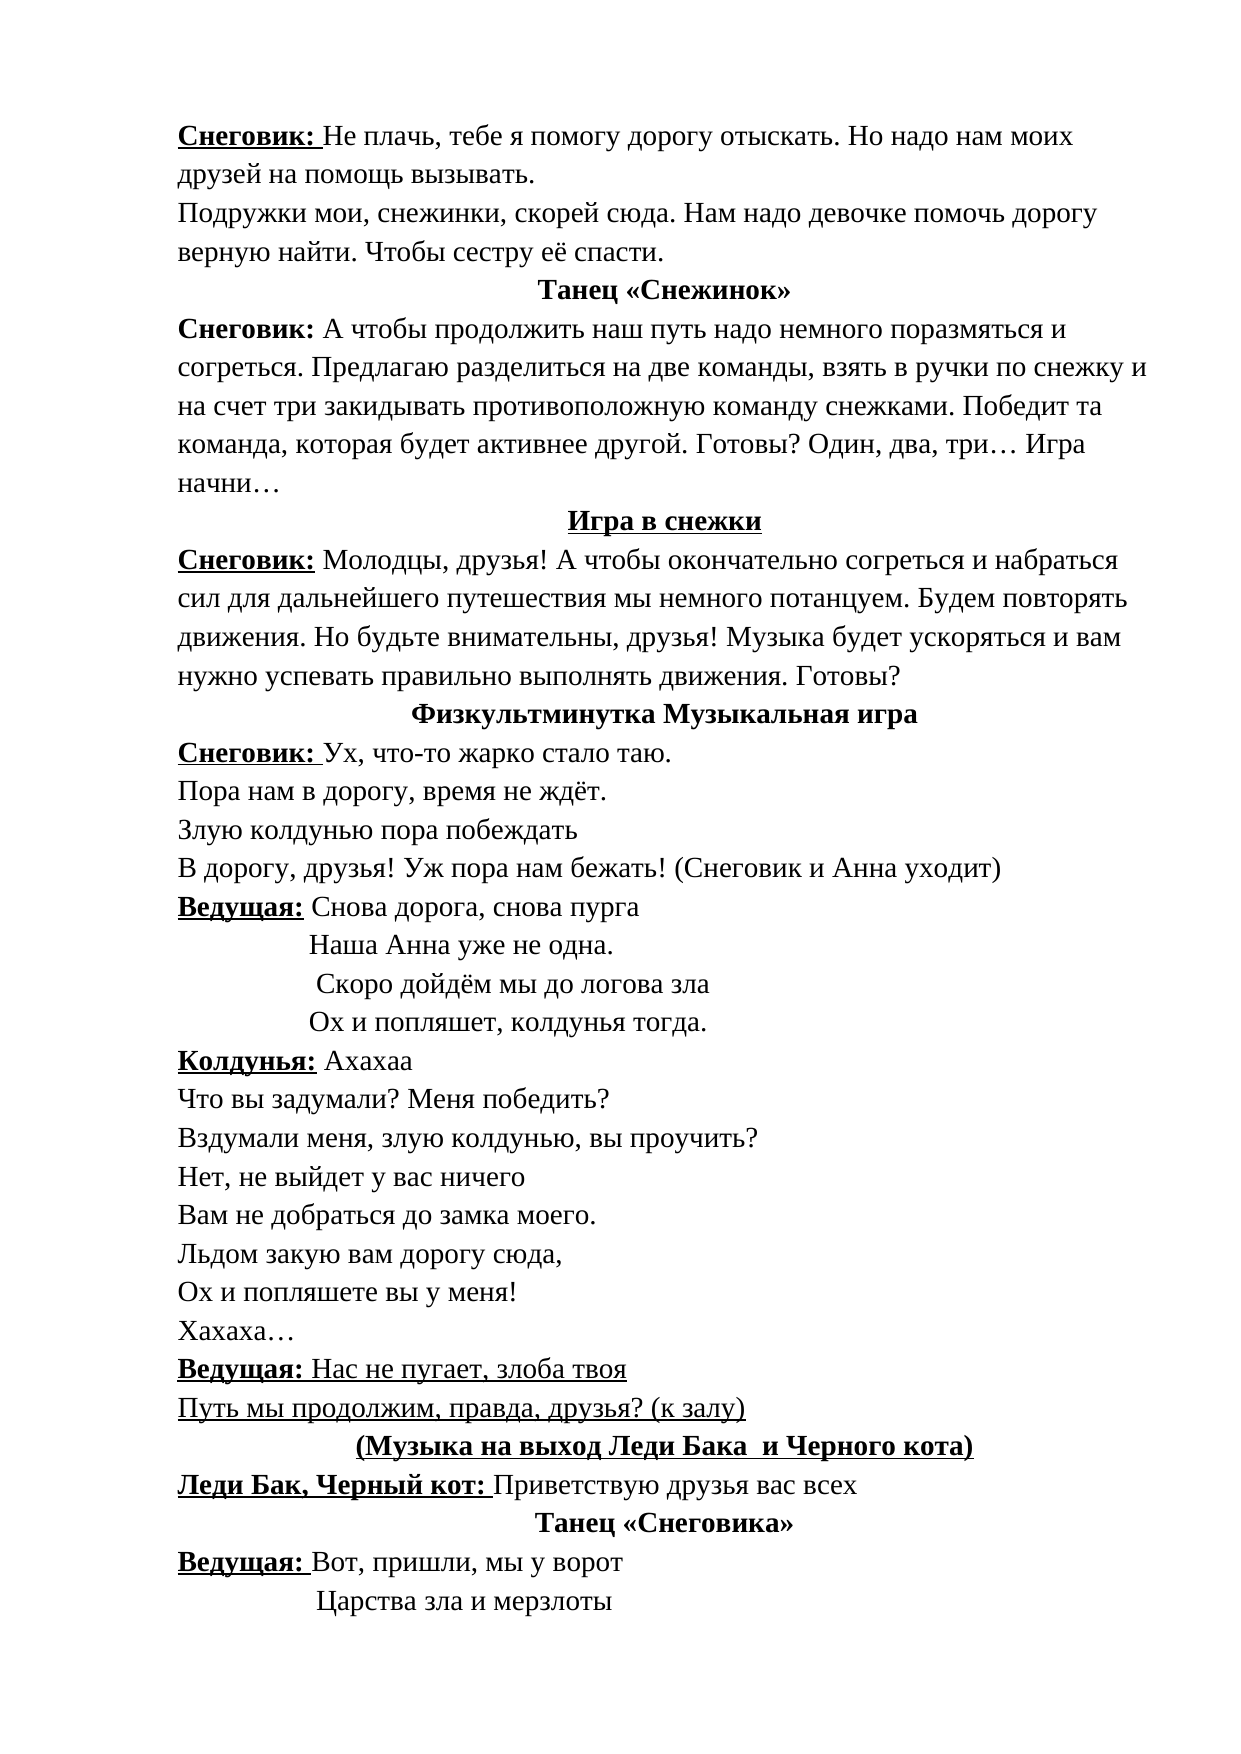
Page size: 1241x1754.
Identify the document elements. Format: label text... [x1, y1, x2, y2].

text Льдом закую вам дорогу сюда, [177, 1236, 1152, 1269]
text Пора нам в дорогу, время не ждёт. [177, 773, 1152, 807]
text В дорогу, друзья! Уж пора нам бежать! (Снеговик и Анна уходит) [177, 850, 1152, 884]
text Путь мы продолжим, правда, друзья? (к залу) [177, 1390, 1152, 1423]
text Снеговик: Молодцы, друзья! А чтобы окончательно согреться и набраться сил для дальнейшего путешествия мы немного потанцуем. Будем повторять движения. Но будьте внимательны, друзья! Музыка будет ускоряться и вам нужно успевать правильно выполнять движения. Готовы? [177, 542, 1152, 691]
text Танец «Снежинок» [177, 272, 1152, 306]
text Царства зла и мерзлоты [177, 1583, 1152, 1616]
text Ох и попляшет, колдунья тогда. [177, 1004, 1152, 1038]
text (Музыка на выход Леди Бака и Черного кота) [177, 1428, 1152, 1462]
text Что вы задумали? Меня победить? [177, 1082, 1152, 1115]
text Наша Анна уже не одна. [177, 927, 1152, 961]
text Злую колдунью пора побеждать [177, 812, 1152, 845]
text Ведущая: Снова дорога, снова пурга [177, 889, 1152, 922]
text Леди Бак, Черный кот: Приветствую друзья вас всех [177, 1467, 1152, 1501]
text Скоро дойдём мы до логова зла [177, 966, 1152, 999]
text Вам не добраться до замка моего. [177, 1197, 1152, 1231]
text Ох и попляшете вы у меня! [177, 1274, 1152, 1308]
text Игра в снежки [177, 503, 1152, 537]
text Колдунья: Ахахаа [177, 1043, 1152, 1077]
text Ведущая: Вот, пришли, мы у ворот [177, 1544, 1152, 1578]
text Подружки мои, снежинки, скорей сюда. Нам надо девочке помочь дорогу верную найти. Чтобы сестру её спасти. [177, 195, 1152, 267]
text Снеговик: Ух, что-то жарко стало таю. [177, 735, 1152, 768]
text Хахаха… [177, 1313, 1152, 1346]
text Танец «Снеговика» [177, 1506, 1152, 1539]
text Снеговик: Не плачь, тебе я помогу дорогу отыскать. Но надо нам моих друзей на помощь вызывать. [177, 118, 1152, 190]
text Физкультминутка Музыкальная игра [177, 696, 1152, 730]
text Нет, не выйдет у вас ничего [177, 1159, 1152, 1192]
text Вздумали меня, злую колдунью, вы проучить? [177, 1120, 1152, 1154]
text Ведущая: Нас не пугает, злоба твоя [177, 1351, 1152, 1385]
text Снеговик: А чтобы продолжить наш путь надо немного поразмяться и согреться. Предлагаю разделиться на две команды, взять в ручки по снежку и на счет три закидывать противоположную команду снежками. Победит та команда, которая будет активнее другой. Готовы? Один, два, три… Игра начни… [177, 311, 1152, 498]
